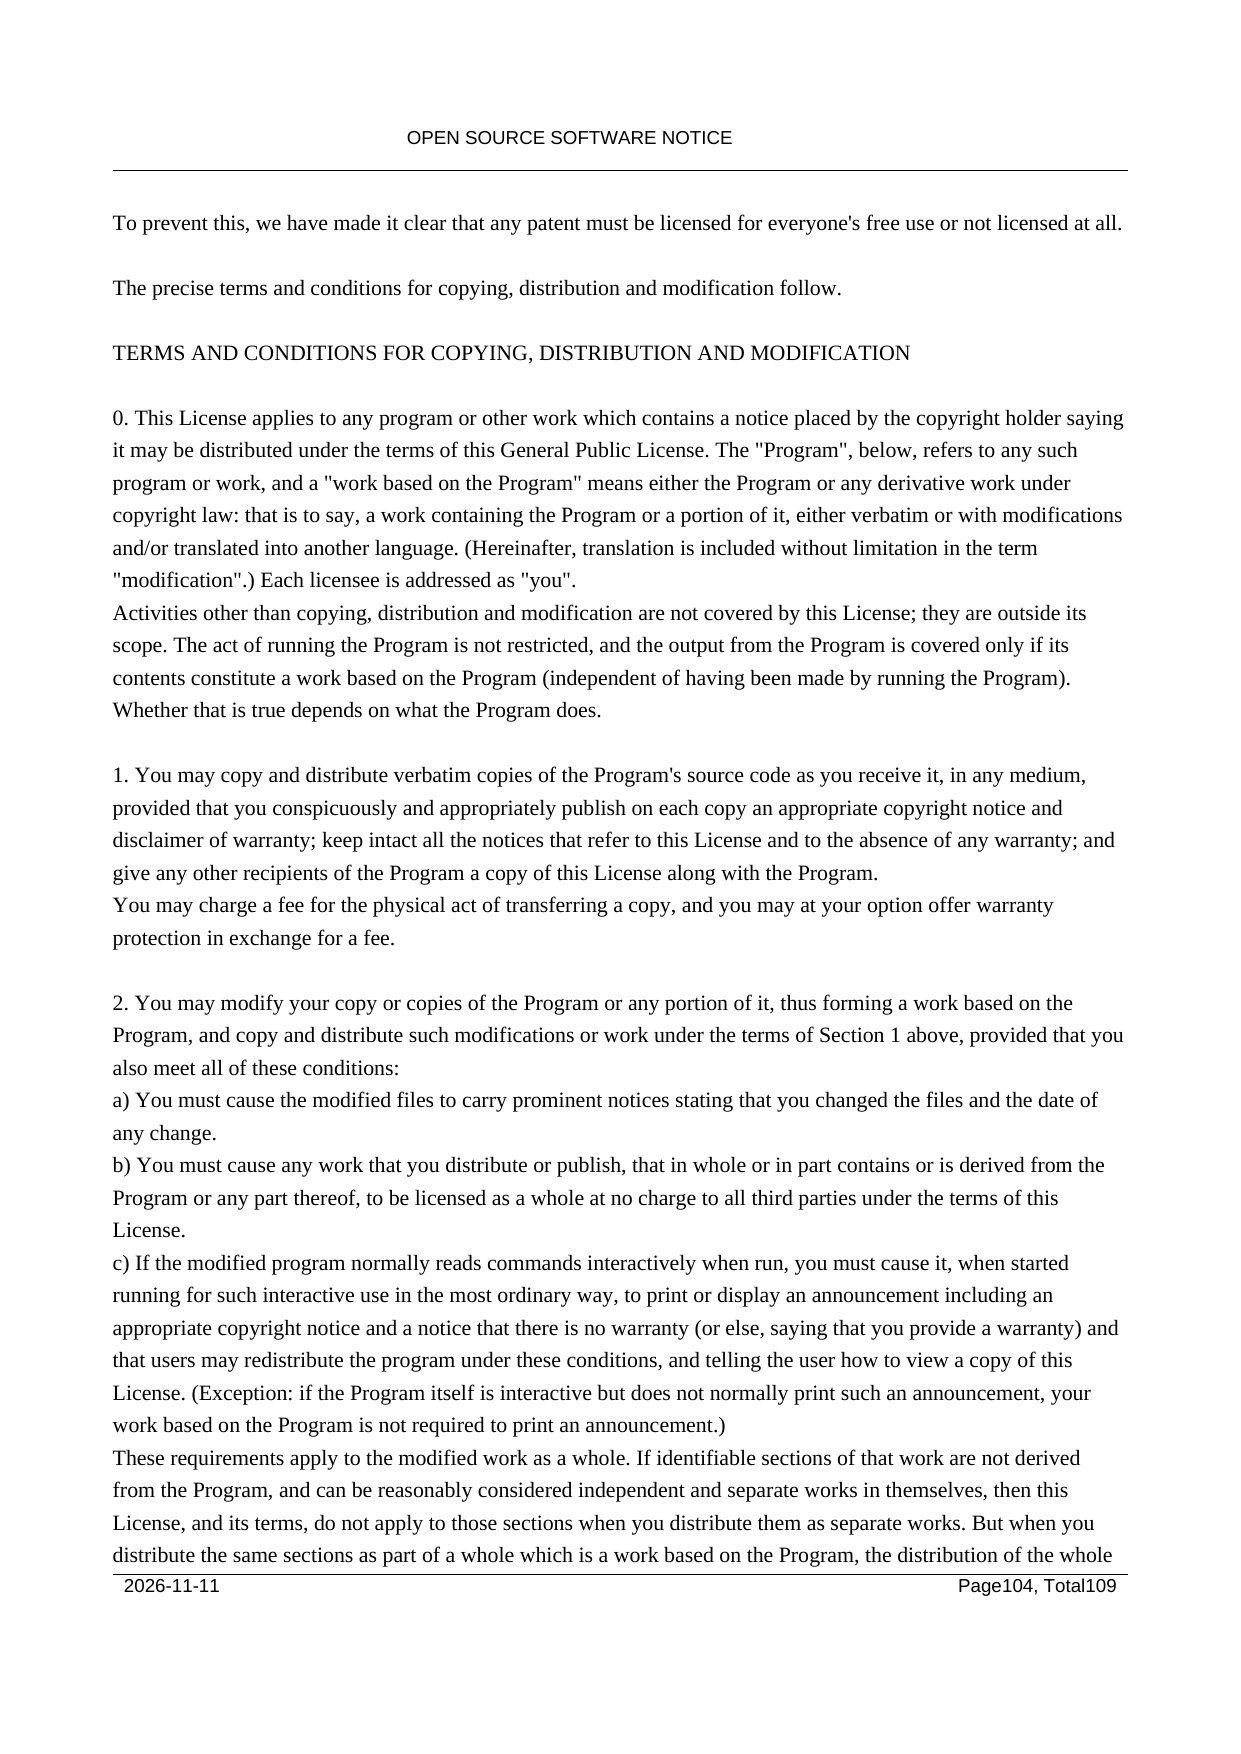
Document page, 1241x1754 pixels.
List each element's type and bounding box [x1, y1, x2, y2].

text [112, 206, 1128, 1571]
